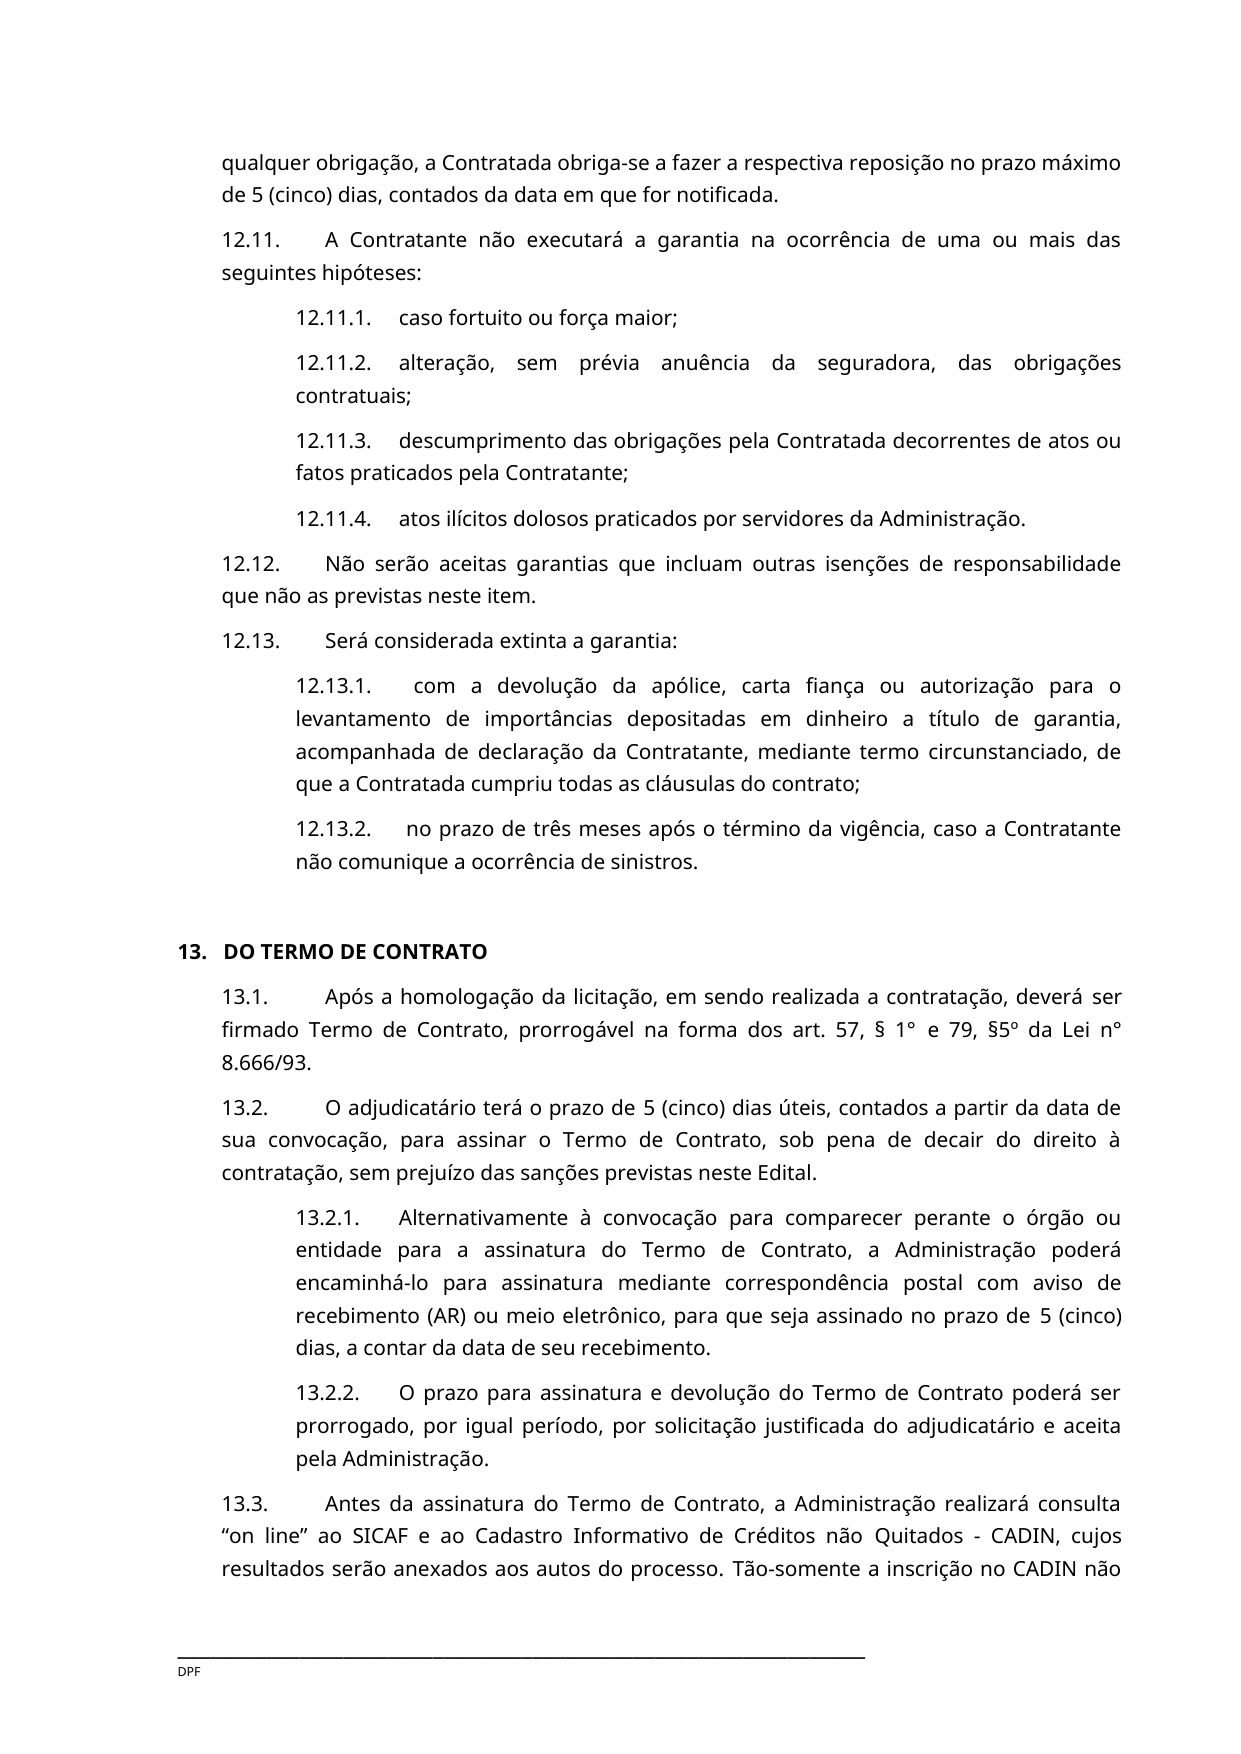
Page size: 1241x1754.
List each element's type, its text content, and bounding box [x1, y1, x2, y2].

list DO TERMO DE CONTRATO [177, 937, 1122, 966]
list com a devolução da apólice, carta fiança ou autorização para o levantamento de importâncias depositadas em dinheiro a título de garantia, acompanhada de declaração da Contratante, mediante termo circunstanciado, de que a Contratada cumpriu todas as cláusulas do contrato; [295, 672, 1122, 798]
list A Contratante não executará a garantia na ocorrência de uma ou mais das seguintes hipóteses: [221, 225, 1122, 286]
list caso fortuito ou força maior; [295, 303, 1122, 332]
list atos ilícitos dolosos praticados por servidores da Administração. [295, 504, 1122, 532]
list O adjudicatário terá o prazo de 5 (cinco) dias úteis, contados a partir da data de sua convocação, para assinar o Termo de Contrato, sob pena de decair do direito à contratação, sem prejuízo das sanções previstas neste Edital. [221, 1093, 1122, 1186]
list Será considerada extinta a garantia: [221, 626, 1122, 655]
list descumprimento das obrigações pela Contratada decorrentes de atos ou fatos praticados pela Contratante; [295, 426, 1122, 487]
list O prazo para assinatura e devolução do Termo de Contrato poderá ser prorrogado, por igual período, por solicitação justificada do adjudicatário e aceita pela Administração. [295, 1378, 1122, 1472]
list Após a homologação da licitação, em sendo realizada a contratação, deverá ser firmado Termo de Contrato, prorrogável na forma dos art. 57, § 1° e 79, §5º da Lei n° 8.666/93. [221, 982, 1122, 1076]
list alteração, sem prévia anuência da seguradora, das obrigações contratuais; [295, 348, 1122, 409]
list Não serão aceitas garantias que incluam outras isenções de responsabilidade que não as previstas neste item. [221, 549, 1122, 610]
list Alternativamente à convocação para comparecer perante o órgão ou entidade para a assinatura do Termo de Contrato, a Administração poderá encaminhá-lo para assinatura mediante correspondência postal com aviso de recebimento (AR) ou meio eletrônico, para que seja assinado no prazo de 5 (cinco) dias, a contar da data de seu recebimento. [295, 1203, 1122, 1362]
list no prazo de três meses após o término da vigência, caso a Contratante não comunique a ocorrência de sinistros. [295, 814, 1122, 876]
